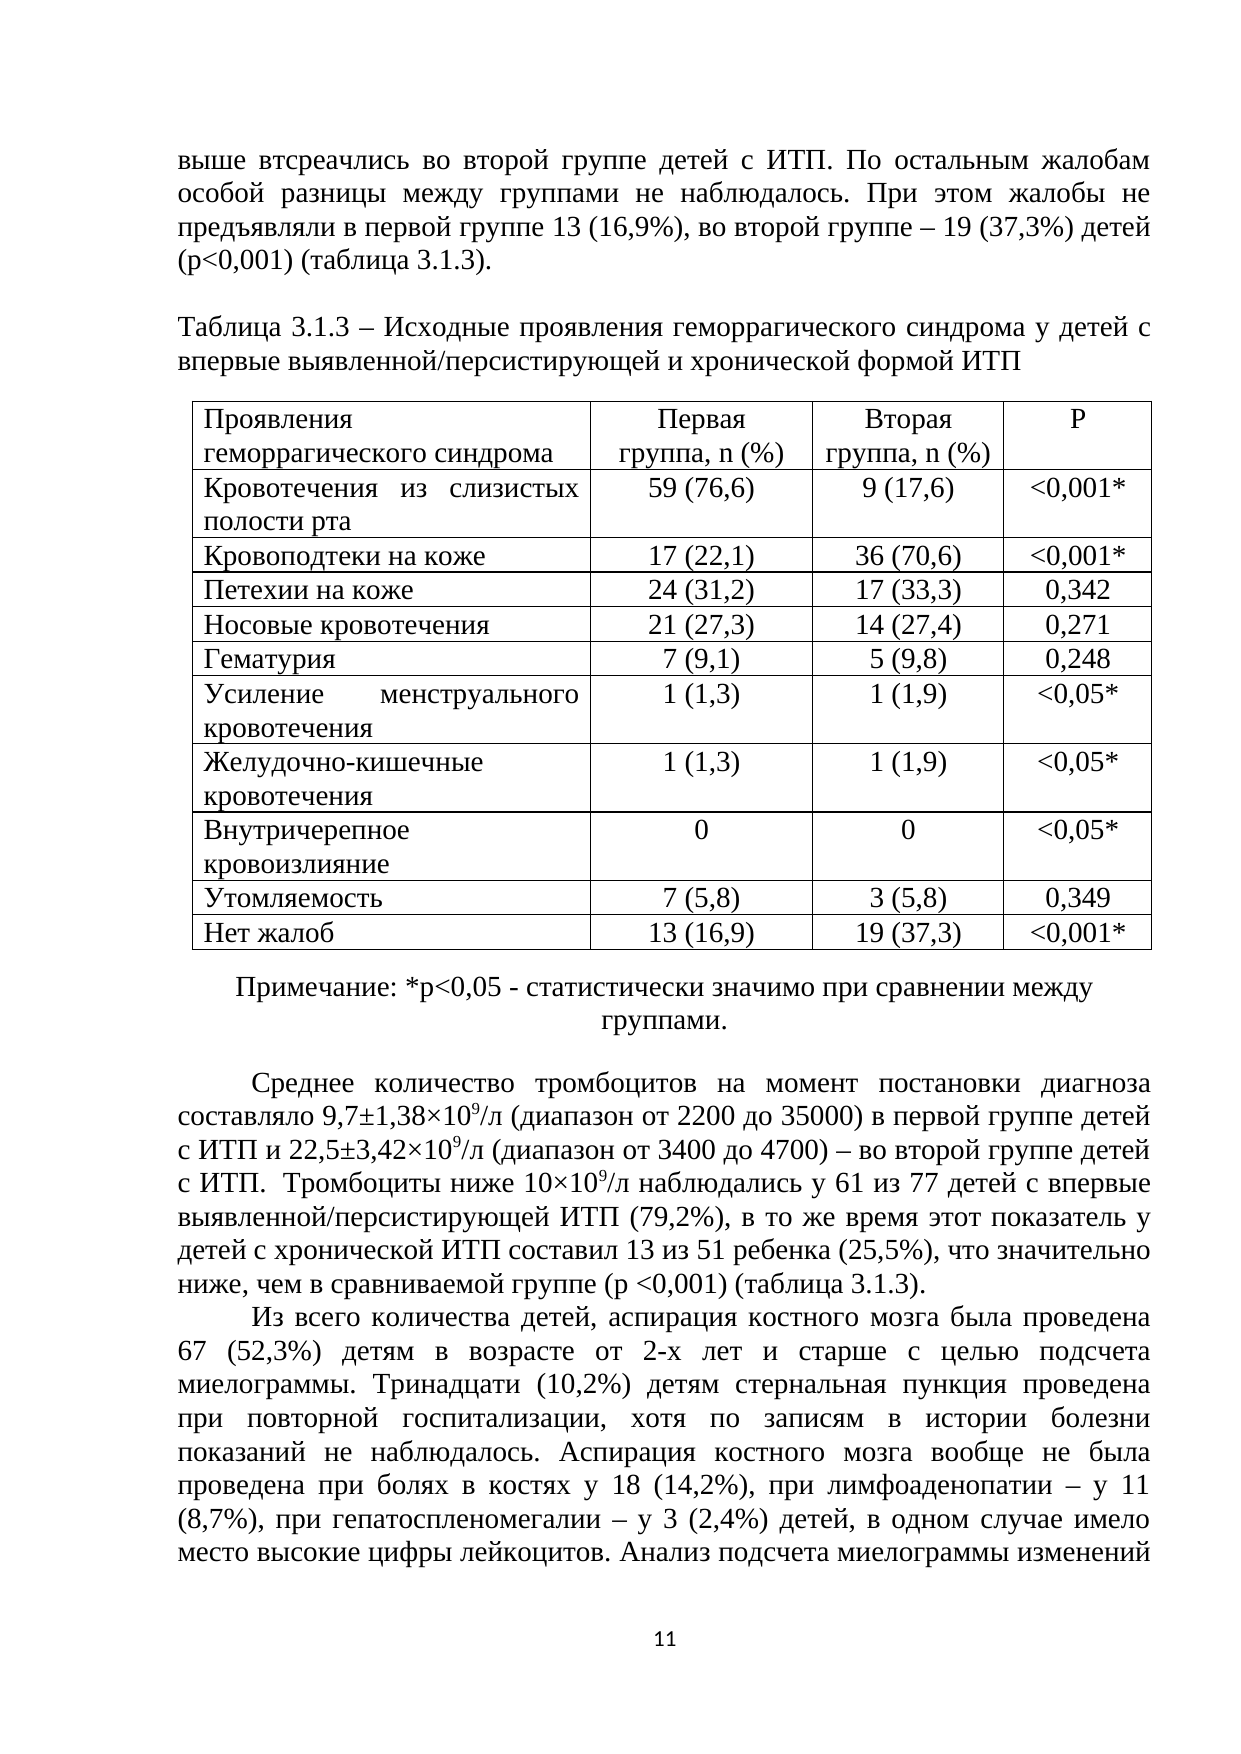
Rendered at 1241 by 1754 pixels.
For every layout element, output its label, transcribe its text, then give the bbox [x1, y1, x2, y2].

text Примечание: *р<0,05 - статистически значимо при сравнении между группами. [177, 969, 1152, 1036]
table_cell Усиление менструального кровотечения [193, 676, 590, 743]
table_cell <0,001* [1004, 470, 1151, 537]
table_cell 17 (33,3) [813, 573, 1003, 606]
table_header Р [1004, 402, 1151, 469]
table_header Вторая группа, n (%) [813, 402, 1003, 469]
table_cell Внутричерепное кровоизлияние [193, 813, 590, 879]
table_cell <0,05* [1004, 813, 1151, 879]
table_cell Носовые кровотечения [193, 607, 590, 641]
table_cell <0,05* [1004, 676, 1151, 743]
table_cell 1 (1,9) [813, 676, 1003, 743]
table_cell 0 [813, 813, 1003, 879]
table_cell 9 (17,6) [813, 470, 1003, 537]
table_cell Кровоподтеки на коже [193, 538, 590, 571]
table_cell 24 (31,2) [591, 573, 812, 606]
table_cell Петехии на коже [193, 573, 590, 606]
table_cell 0,271 [1004, 607, 1151, 641]
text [177, 142, 1152, 276]
table_cell 17 (22,1) [591, 538, 812, 571]
table_header Проявления геморрагического синдрома [193, 402, 590, 469]
table_cell Желудочно-кишечные кровотечения [193, 744, 590, 811]
table_cell 21 (27,3) [591, 607, 812, 641]
table_cell 13 (16,9) [591, 915, 812, 949]
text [177, 1299, 1152, 1568]
table_cell 0,349 [1004, 881, 1151, 914]
table_cell 36 (70,6) [813, 538, 1003, 571]
table_cell <0,001* [1004, 915, 1151, 949]
table_cell 1 (1,3) [591, 744, 812, 811]
table_cell Кровотечения из слизистых полости рта [193, 470, 590, 537]
table_cell 0,342 [1004, 573, 1151, 606]
text Среднее количество тромбоцитов на момент постановки диагноза составляло 9,7±1,38×109/л (диапазон от 2200 до 35000) в первой группе детей с ИТП и 22,5±3,42×109/л (диапазон от 3400 до 4700) – во второй группе детей с ИТП. Тромбоциты ниже 10×109/л наблюдались у 61 из 77 детей с впервые выявленной/персистирующей ИТП (79,2%), в то же время этот показатель у детей с хронической ИТП составил 13 из 51 ребенка (25,5%), что значительно ниже, чем в сравниваемой группе (р <0,001) (таблица 3.1.3). [177, 1065, 1152, 1299]
table_cell 14 (27,4) [813, 607, 1003, 641]
table_cell <0,001* [1004, 538, 1151, 571]
table_cell Гематурия [193, 642, 590, 675]
table_cell 7 (9,1) [591, 642, 812, 675]
table_cell Утомляемость [193, 881, 590, 914]
table_cell 5 (9,8) [813, 642, 1003, 675]
table_cell 3 (5,8) [813, 881, 1003, 914]
table_cell 0,248 [1004, 642, 1151, 675]
text Таблица 3.1.3 – Исходные проявления геморрагического синдрома у детей с впервые выявленной/персистирующей и хронической формой ИТП [177, 309, 1152, 377]
table_cell 59 (76,6) [591, 470, 812, 537]
table_cell 0 [591, 813, 812, 879]
table_cell 1 (1,9) [813, 744, 1003, 811]
table_cell Нет жалоб [193, 915, 590, 949]
table_cell 19 (37,3) [813, 915, 1003, 949]
table_header Первая группа, n (%) [591, 402, 812, 469]
table_cell <0,05* [1004, 744, 1151, 811]
table_cell 7 (5,8) [591, 881, 812, 914]
table_cell 1 (1,3) [591, 676, 812, 743]
